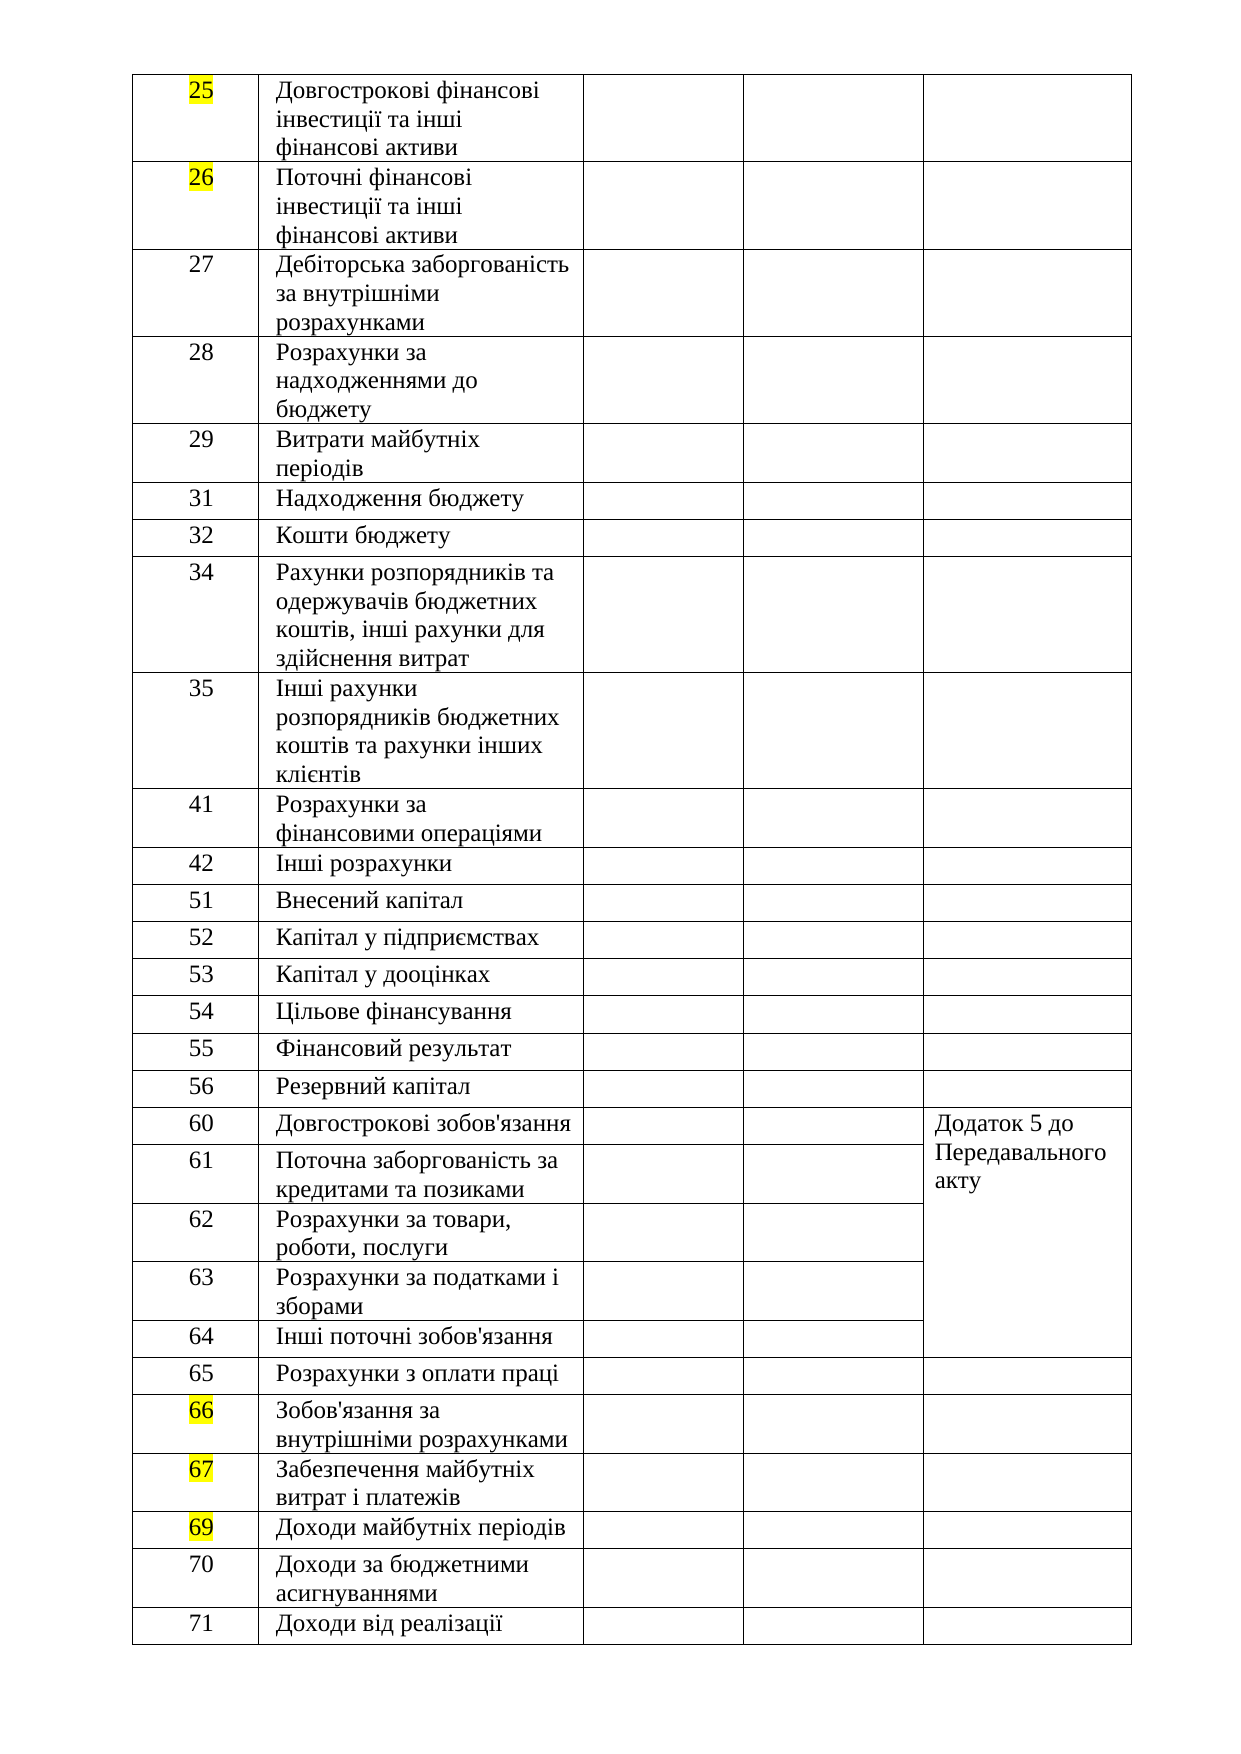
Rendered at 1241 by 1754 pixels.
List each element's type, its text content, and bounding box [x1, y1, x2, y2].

table_cell [584, 1145, 743, 1203]
table_cell Інші розрахунки [259, 848, 583, 884]
table_cell [924, 848, 1131, 884]
table_cell Витрати майбутніх періодів [259, 424, 583, 482]
table_cell Доходи майбутніх періодів [259, 1512, 583, 1548]
table_cell 34 [133, 557, 258, 672]
table_cell Розрахунки за товари, роботи, послуги [259, 1204, 583, 1261]
table_cell [584, 483, 743, 519]
table_cell 64 [133, 1321, 258, 1357]
table_cell [744, 1358, 923, 1394]
table_cell 56 [133, 1071, 258, 1107]
table_cell [744, 673, 923, 788]
table_cell Довгострокові зобов'язання [259, 1108, 583, 1144]
table_cell [924, 1071, 1131, 1107]
table_cell [924, 162, 1131, 248]
table_cell [584, 1608, 743, 1644]
table_cell [924, 996, 1131, 1032]
table_cell [924, 75, 1131, 161]
table_cell 32 [133, 520, 258, 556]
table_cell 25 [133, 75, 258, 161]
table_cell 66 [133, 1395, 258, 1453]
table_cell [744, 885, 923, 921]
table_cell [584, 424, 743, 482]
table_cell [584, 1071, 743, 1107]
table_cell 27 [133, 250, 258, 336]
table_cell [744, 922, 923, 958]
table_cell [584, 885, 743, 921]
table_cell Капітал у підприємствах [259, 922, 583, 958]
table_cell [584, 1549, 743, 1607]
table_cell 28 [133, 337, 258, 423]
table_cell [744, 996, 923, 1032]
table_cell 41 [133, 789, 258, 847]
table_cell [924, 1454, 1131, 1511]
table_cell [924, 1549, 1131, 1607]
table_cell [744, 1071, 923, 1107]
table_cell [584, 1262, 743, 1320]
table_cell Поточні фінансові інвестиції та інші фінансові активи [259, 162, 583, 248]
table_cell [584, 1454, 743, 1511]
table_cell [584, 996, 743, 1032]
table_cell [744, 1454, 923, 1511]
table_cell [924, 959, 1131, 995]
table_cell Цільове фінансування [259, 996, 583, 1032]
table_cell [744, 1145, 923, 1203]
table_cell Кошти бюджету [259, 520, 583, 556]
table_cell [259, 1608, 583, 1644]
table_cell [924, 1358, 1131, 1394]
table_cell 51 [133, 885, 258, 921]
table_cell Додаток 5 до Передавального акту [924, 1108, 1131, 1357]
table_cell Доходи за бюджетними асигнуваннями [259, 1549, 583, 1607]
table_cell Розрахунки з оплати праці [259, 1358, 583, 1394]
table_cell [584, 75, 743, 161]
table_cell [584, 1321, 743, 1357]
table_cell [744, 557, 923, 672]
table_cell [924, 885, 1131, 921]
table_cell [924, 520, 1131, 556]
table_cell Надходження бюджету [259, 483, 583, 519]
table_cell Дебіторська заборгованість за внутрішніми розрахунками [259, 250, 583, 336]
table_cell Розрахунки за фінансовими операціями [259, 789, 583, 847]
table_cell [584, 1358, 743, 1394]
table_cell [744, 959, 923, 995]
table_cell Фінансовий результат [259, 1034, 583, 1070]
table_cell [744, 1204, 923, 1261]
table_cell [744, 520, 923, 556]
table_cell [584, 337, 743, 423]
table_cell [924, 424, 1131, 482]
table_cell [744, 1321, 923, 1357]
table_cell [924, 1395, 1131, 1453]
table_cell [584, 673, 743, 788]
table_cell [744, 162, 923, 248]
table_cell [584, 789, 743, 847]
table_cell Капітал у дооцінках [259, 959, 583, 995]
table_cell 55 [133, 1034, 258, 1070]
table_cell 26 [133, 162, 258, 248]
table_cell Інші поточні зобов'язання [259, 1321, 583, 1357]
table_cell Зобов'язання за внутрішніми розрахунками [259, 1395, 583, 1453]
table_cell [924, 1608, 1131, 1644]
table_cell [744, 250, 923, 336]
table_cell 65 [133, 1358, 258, 1394]
table_cell 61 [133, 1145, 258, 1203]
table_cell [744, 1034, 923, 1070]
table_cell [584, 162, 743, 248]
table_cell 60 [133, 1108, 258, 1144]
table_cell 42 [133, 848, 258, 884]
table_cell [584, 520, 743, 556]
table_cell 31 [133, 483, 258, 519]
table_cell Рахунки розпорядників та одержувачів бюджетних коштів, інші рахунки для здійснення витрат [259, 557, 583, 672]
table_cell [744, 789, 923, 847]
table_cell [744, 75, 923, 161]
table_cell [924, 922, 1131, 958]
table_cell 54 [133, 996, 258, 1032]
table_cell 52 [133, 922, 258, 958]
table_cell 35 [133, 673, 258, 788]
table_cell [744, 337, 923, 423]
table_cell 63 [133, 1262, 258, 1320]
table_cell [584, 1108, 743, 1144]
table_cell 70 [133, 1549, 258, 1607]
table_cell [584, 1204, 743, 1261]
table_cell [744, 424, 923, 482]
table_cell [924, 557, 1131, 672]
table_cell 67 [133, 1454, 258, 1511]
table_cell Розрахунки за надходженнями до бюджету [259, 337, 583, 423]
table_cell [744, 1262, 923, 1320]
table_cell [924, 483, 1131, 519]
table_cell [744, 483, 923, 519]
table_cell [744, 1549, 923, 1607]
table_cell [584, 557, 743, 672]
table_cell Забезпечення майбутніх витрат і платежів [259, 1454, 583, 1511]
table_cell [924, 1034, 1131, 1070]
table_cell [584, 848, 743, 884]
table_cell Довгострокові фінансові інвестиції та інші фінансові активи [259, 75, 583, 161]
table_cell Внесений капітал [259, 885, 583, 921]
table_cell [744, 1108, 923, 1144]
table_cell [924, 673, 1131, 788]
table_cell [584, 250, 743, 336]
table_cell 29 [133, 424, 258, 482]
table_cell [924, 337, 1131, 423]
table_cell [584, 1512, 743, 1548]
table_cell [584, 922, 743, 958]
table_cell [584, 1395, 743, 1453]
table_cell [584, 1034, 743, 1070]
table_cell [744, 1512, 923, 1548]
table_cell Розрахунки за податками і зборами [259, 1262, 583, 1320]
table_cell [744, 1395, 923, 1453]
table_cell [924, 250, 1131, 336]
table_cell Поточна заборгованість за кредитами та позиками [259, 1145, 583, 1203]
table_cell [924, 789, 1131, 847]
table_cell Інші рахунки розпорядників бюджетних коштів та рахунки інших клієнтів [259, 673, 583, 788]
table_cell Резервний капітал [259, 1071, 583, 1107]
table_cell 71 [133, 1608, 258, 1644]
table_cell [584, 959, 743, 995]
table_cell 53 [133, 959, 258, 995]
table_cell [744, 1608, 923, 1644]
table_cell 69 [133, 1512, 258, 1548]
table_cell [744, 848, 923, 884]
table_cell [924, 1512, 1131, 1548]
table_cell 62 [133, 1204, 258, 1261]
